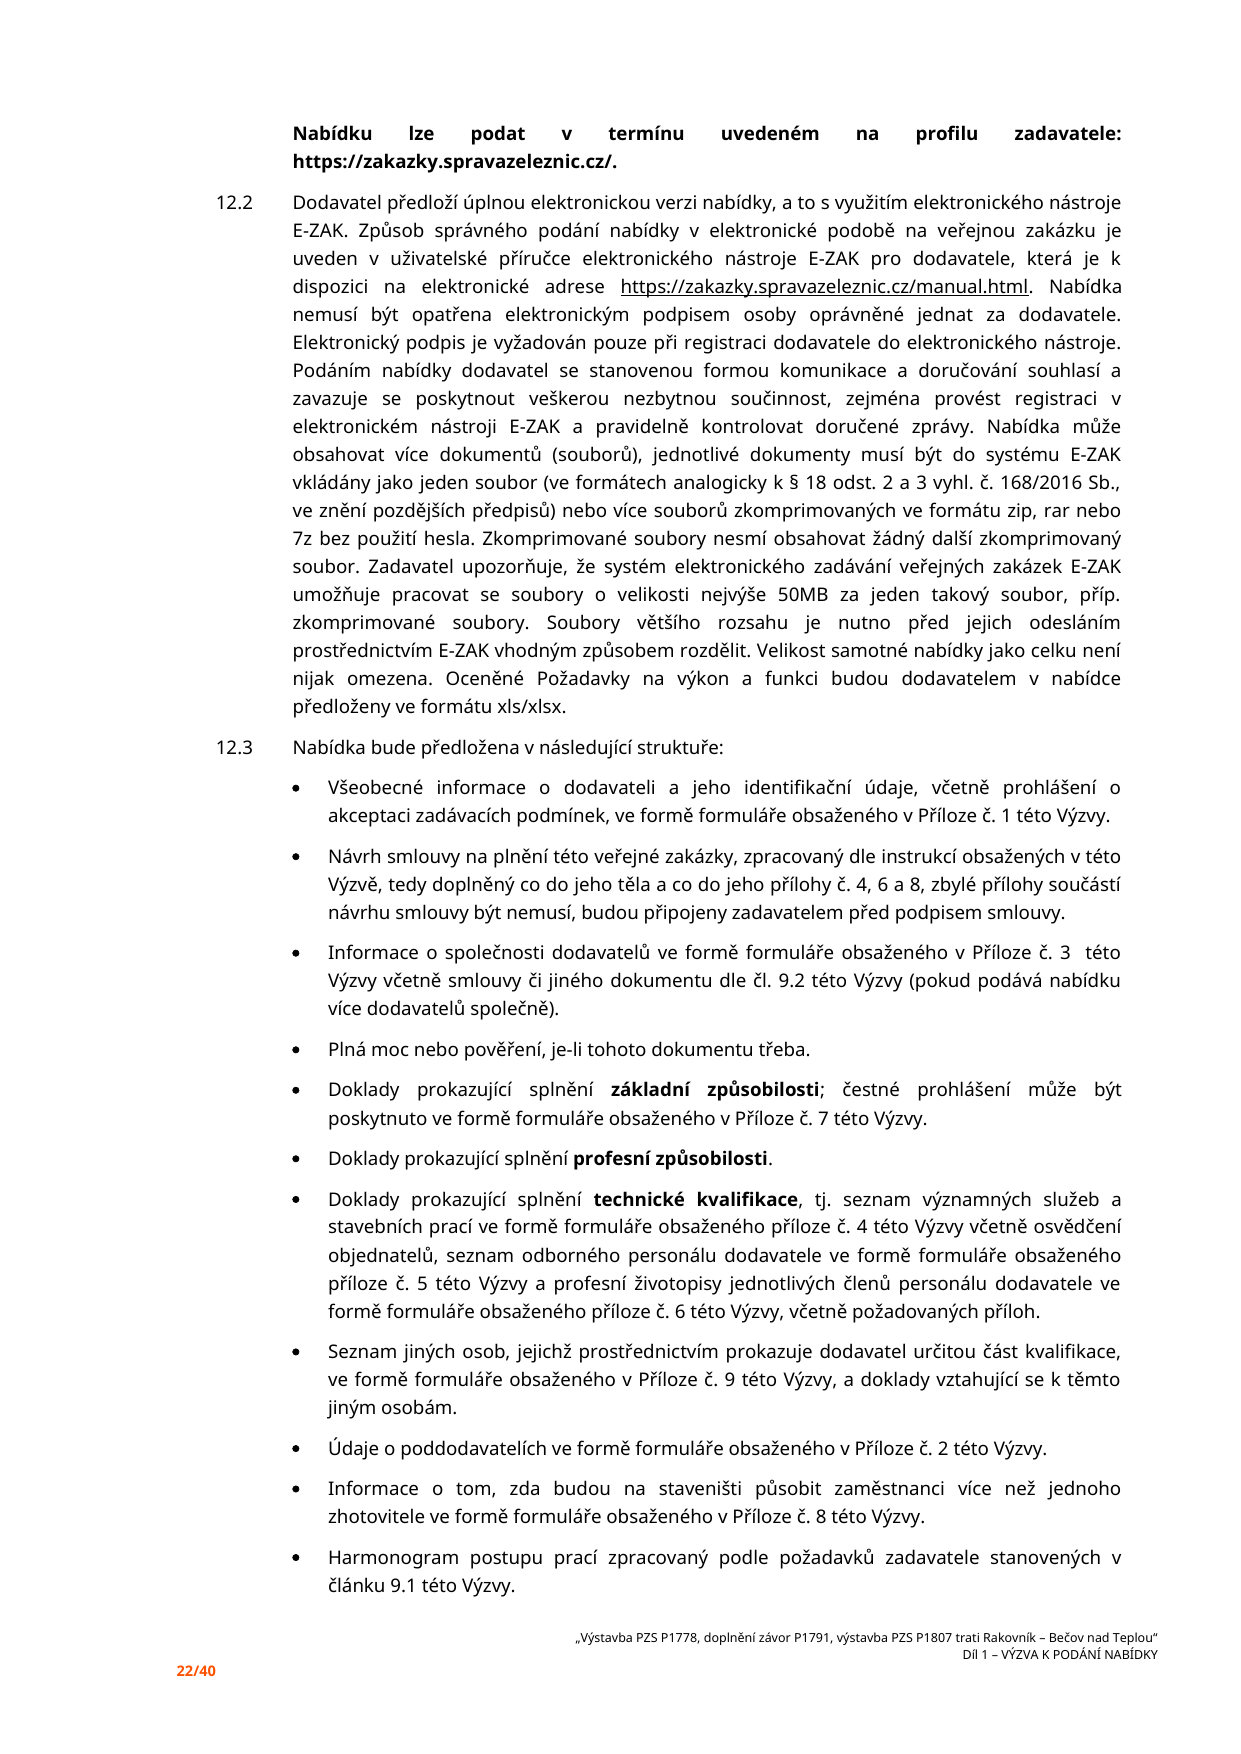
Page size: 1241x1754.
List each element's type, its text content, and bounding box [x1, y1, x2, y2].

text Doklady prokazující splnění základní způsobilosti; čestné prohlášení může být poskytnuto ve formě formuláře obsaženého v Příloze č. 7 této Výzvy. [292, 1077, 1122, 1130]
text Doklady prokazující splnění profesní způsobilosti. [292, 1145, 1122, 1171]
text Informace o tom, zda budou na staveništi působit zaměstnanci více než jednoho zhotovitele ve formě formuláře obsaženého v Příloze č. 8 této Výzvy. [292, 1476, 1122, 1529]
text Informace o společnosti dodavatelů ve formě formuláře obsaženého v Příloze č. 3 této Výzvy včetně smlouvy či jiného dokumentu dle čl. 9.2 této Výzvy (pokud podává nabídku více dodavatelů společně). [292, 940, 1122, 1021]
text Údaje o poddodavatelích ve formě formuláře obsaženého v Příloze č. 2 této Výzvy. [292, 1435, 1122, 1461]
list Nabídku lze podat v termínu uvedeném na profilu zadavatele: https://zakazky.spravazeleznic.cz/. [292, 121, 1122, 174]
text Harmonogram postupu prací zpracovaný podle požadavků zadavatele stanovených v článku 9.1 této Výzvy. [292, 1544, 1122, 1598]
text Plná moc nebo pověření, je-li tohoto dokumentu třeba. [292, 1036, 1122, 1062]
text Všeobecné informace o dodavateli a jeho identifikační údaje, včetně prohlášení o akceptaci zadávacích podmínek, ve formě formuláře obsaženého v Příloze č. 1 této Výzvy. [292, 774, 1122, 828]
text Návrh smlouvy na plnění této veřejné zakázky, zpracovaný dle instrukcí obsažených v této Výzvě, tedy doplněný co do jeho těla a co do jeho přílohy č. 4, 6 a 8, zbylé přílohy součástí návrhu smlouvy být nemusí, budou připojeny zadavatelem před podpisem smlouvy. [292, 843, 1122, 925]
text Dodavatel předloží úplnou elektronickou verzi nabídky, a to s využitím elektronického nástroje E-ZAK. Způsob správného podání nabídky v elektronické podobě na veřejnou zakázku je uveden v uživatelské příručce elektronického nástroje E-ZAK pro dodavatele, která je k dispozici na elektronické adrese https://zakazky.spravazeleznic.cz/manual.html. Nabídka nemusí být opatřena elektronickým podpisem osoby oprávněné jednat za dodavatele. Elektronický podpis je vyžadován pouze při registraci dodavatele do elektronického nástroje. Podáním nabídky dodavatel se stanovenou formou komunikace a doručování souhlasí a zavazuje se poskytnout veškerou nezbytnou součinnost, zejména provést registraci v elektronickém nástroji E-ZAK a pravidelně kontrolovat doručené zprávy. Nabídka může obsahovat více dokumentů (souborů), jednotlivé dokumenty musí být do systému E-ZAK vkládány jako jeden soubor (ve formátech analogicky k § 18 odst. 2 a 3 vyhl. č. 168/2016 Sb., ve znění pozdějších předpisů) nebo více souborů zkomprimovaných ve formátu zip, rar nebo 7z bez použití hesla. Zkomprimované soubory nesmí obsahovat žádný další zkomprimovaný soubor. Zadavatel upozorňuje, že systém elektronického zadávání veřejných zakázek E-ZAK umožňuje pracovat se soubory o velikosti nejvýše 50MB za jeden takový soubor, příp. zkomprimované soubory. Soubory většího rozsahu je nutno před jejich odesláním prostřednictvím E-ZAK vhodným způsobem rozdělit. Velikost samotné nabídky jako celku není nijak omezena. Oceněné Požadavky na výkon a funkci budou dodavatelem v nabídce předloženy ve formátu xls/xlsx. [216, 189, 1122, 719]
text Doklady prokazující splnění technické kvalifikace, tj. seznam významných služeb a stavebních prací ve formě formuláře obsaženého příloze č. 4 této Výzvy včetně osvědčení objednatelů, seznam odborného personálu dodavatele ve formě formuláře obsaženého příloze č. 5 této Výzvy a profesní životopisy jednotlivých členů personálu dodavatele ve formě formuláře obsaženého příloze č. 6 této Výzvy, včetně požadovaných příloh. [292, 1186, 1122, 1323]
text Nabídka bude předložena v následující struktuře: [216, 734, 1122, 759]
text Seznam jiných osob, jejichž prostřednictvím prokazuje dodavatel určitou část kvalifikace, ve formě formuláře obsaženého v Příloze č. 9 této Výzvy, a doklady vztahující se k těmto jiným osobám. [292, 1338, 1122, 1420]
